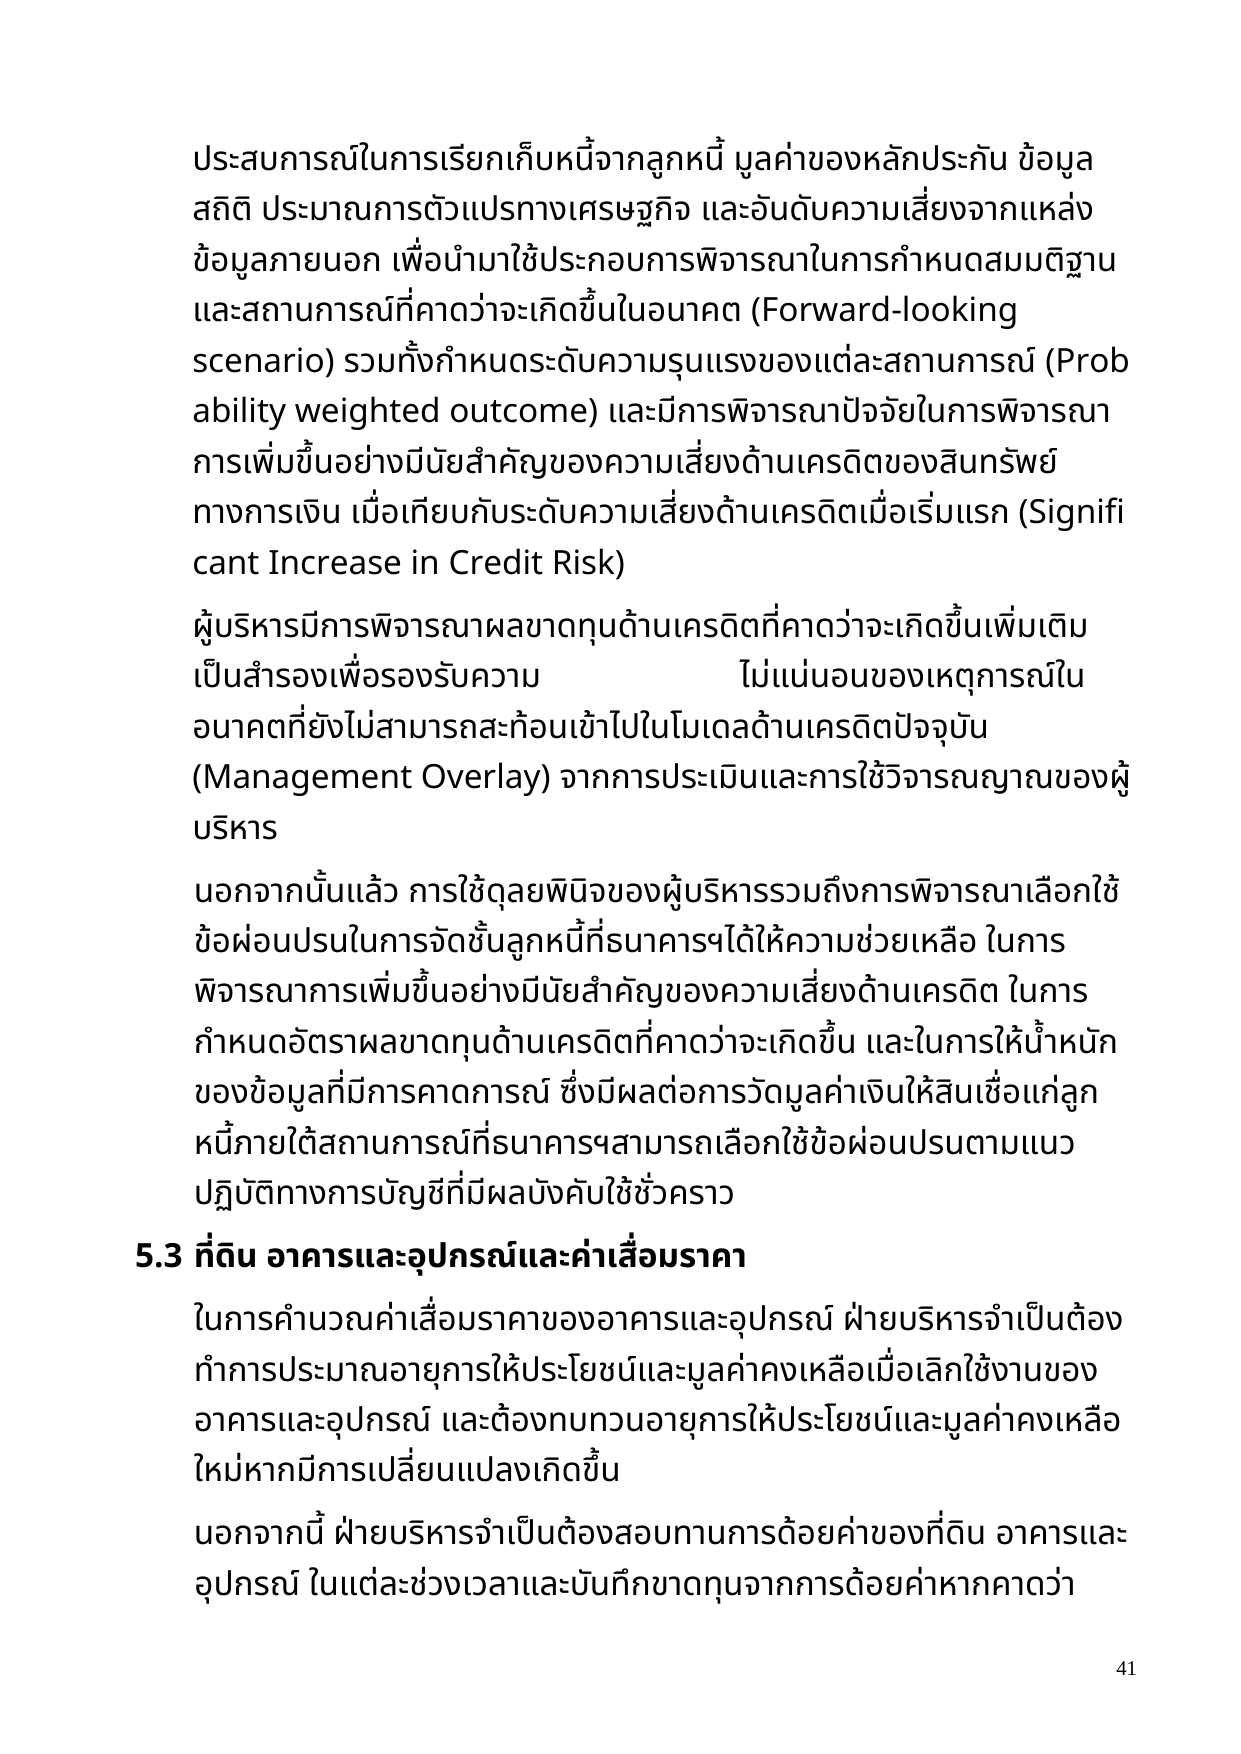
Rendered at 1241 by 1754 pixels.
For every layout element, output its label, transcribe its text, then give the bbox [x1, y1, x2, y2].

text นอกจากนั้นแล้ว การใช้ดุลยพินิจของผู้บริหารรวมถึงการพิจารณาเลือกใช้ข้อผ่อนปรนในการจัดชั้นลูกหนี้ที่ธนาคารฯได้ให้ความช่วยเหลือ ในการพิจารณาการเพิ่มขึ้นอย่างมีนัยสำคัญของความเสี่ยงด้านเครดิต ในการกำหนดอัตราผลขาดทุนด้านเครดิตที่คาดว่าจะเกิดขึ้น และในการให้น้ำหนักของข้อมูลที่มีการคาดการณ์ ซึ่งมีผลต่อการวัดมูลค่าเงินให้สินเชื่อแก่ลูกหนี้ภายใต้สถานการณ์ที่ธนาคารฯสามารถเลือกใช้ข้อผ่อนปรนตามแนวปฏิบัติทางการบัญชีที่มีผลบังคับใช้ชั่วคราว [135, 867, 1137, 1219]
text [193, 1509, 1137, 1610]
text 5.3 ที่ดิน อาคารและอุปกรณ์และค่าเสื่อมราคา [135, 1232, 1137, 1283]
text ในการคำนวณค่าเสื่อมราคาของอาคารและอุปกรณ์ ฝ่ายบริหารจำเป็นต้องทำการประมาณอายุการให้ประโยชน์และมูลค่าคงเหลือเมื่อเลิกใช้งานของอาคารและอุปกรณ์ และต้องทบทวนอายุการให้ประโยชน์และมูลค่าคงเหลือใหม่หากมีการเปลี่ยนแปลงเกิดขึ้น [135, 1295, 1137, 1497]
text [192, 135, 1137, 589]
text ผู้บริหารมีการพิจารณาผลขาดทุนด้านเครดิตที่คาดว่าจะเกิดขึ้นเพิ่มเติมเป็นสำรองเพื่อรองรับความ ไม่แน่นอนของเหตุการณ์ในอนาคตที่ยังไม่สามารถสะท้อนเข้าไปในโมเดลด้านเครดิตปัจจุบัน (Management Overlay) จากการประเมินและการใช้วิจารณญาณของผู้บริหาร [192, 602, 1137, 854]
